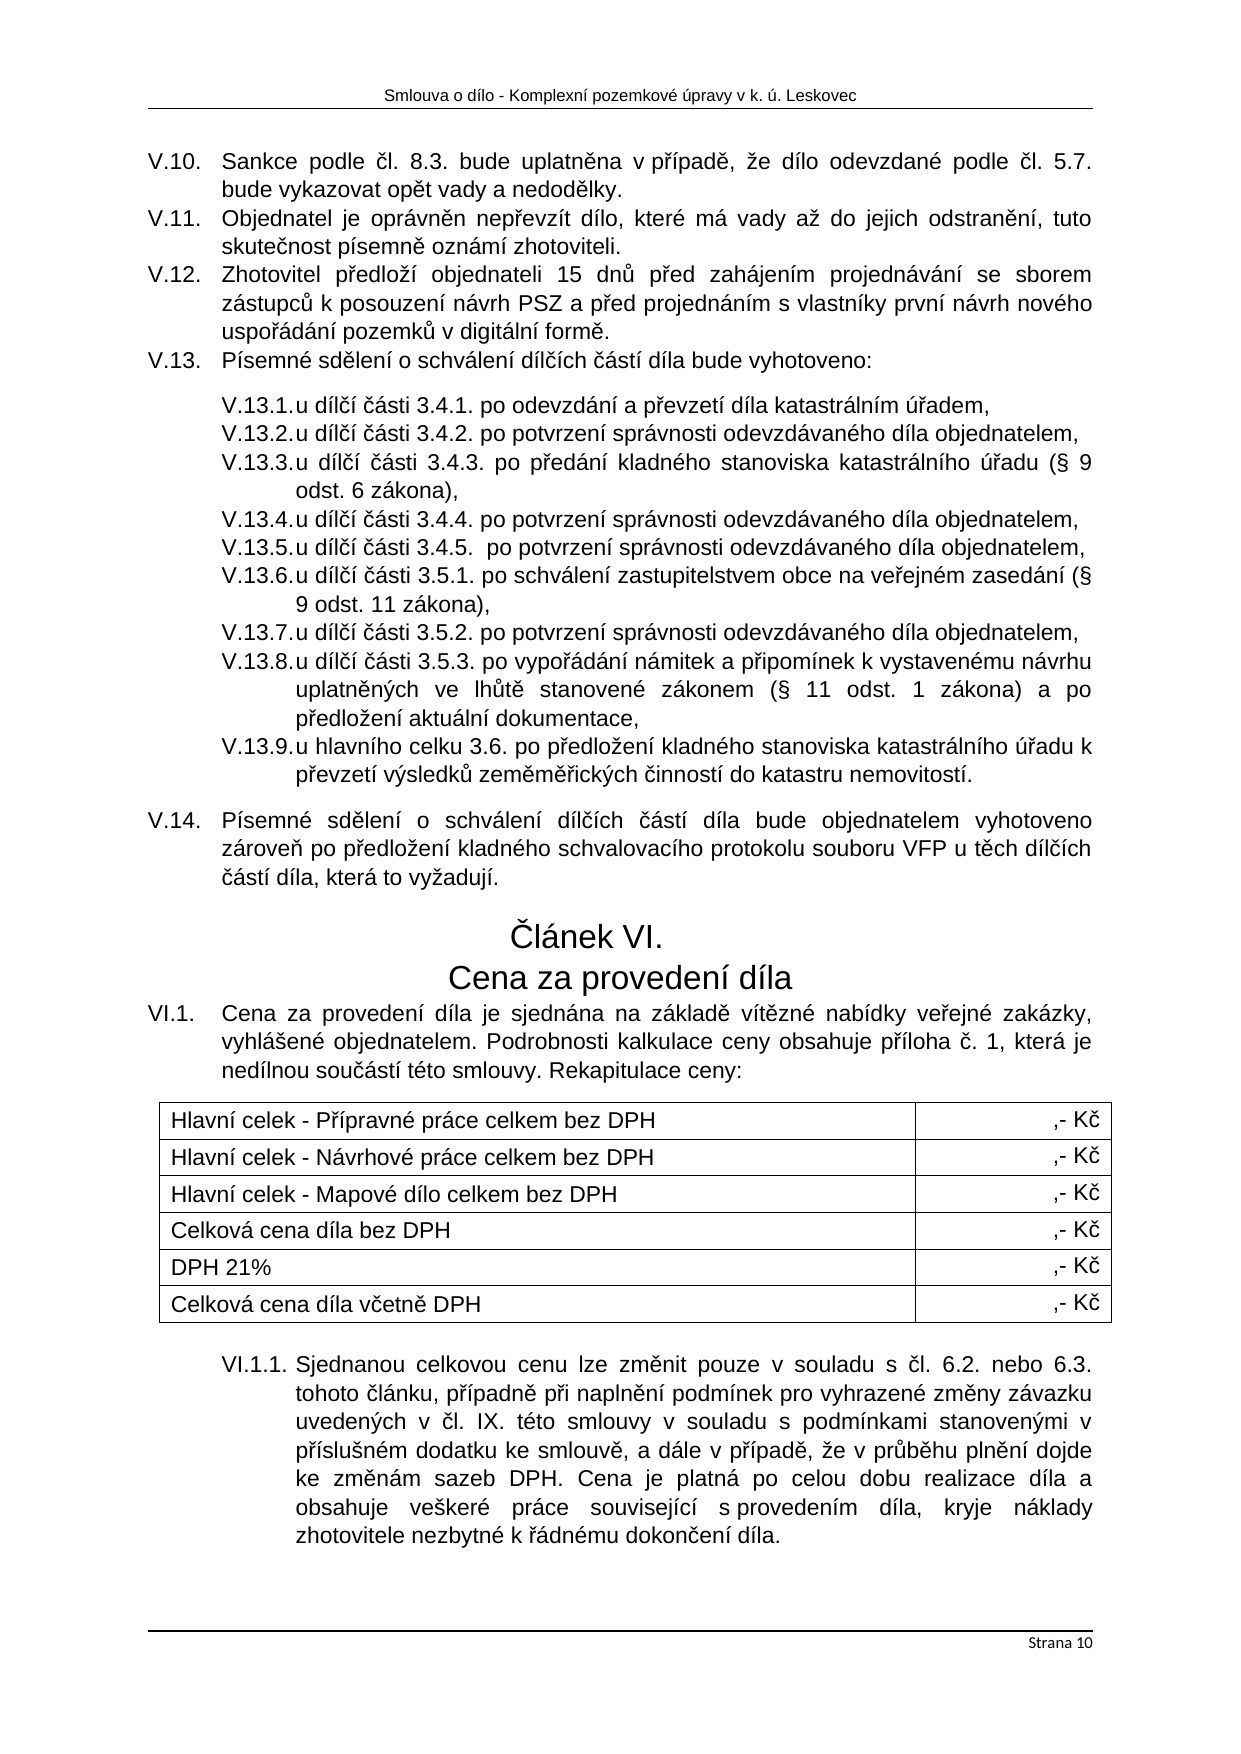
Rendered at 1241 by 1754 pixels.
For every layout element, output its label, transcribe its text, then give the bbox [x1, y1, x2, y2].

table_header Hlavní celek - Přípravné práce celkem bez DPH [160, 1103, 915, 1138]
list Písemné sdělení o schválení dílčích částí díla bude objednatelem vyhotoveno zároveň po předložení kladného schvalovacího protokolu souboru VFP u těch dílčích částí díla, která to vyžadují. [148, 807, 1093, 890]
table_cell Celková cena díla bez DPH [160, 1213, 915, 1248]
list Cena za provedení díla je sjednána na základě vítězné nabídky veřejné zakázky, vyhlášené objednatelem. Podrobnosti kalkulace ceny obsahuje příloha č. 1, která je nedílnou součástí této smlouvy. Rekapitulace ceny: [148, 1000, 1093, 1083]
text u dílčí části 3.4.1. po odevzdání a převzetí díla katastrálním úřadem, [221, 392, 1093, 418]
table_cell Celková cena díla včetně DPH [160, 1286, 915, 1322]
text Sjednanou celkovou cenu lze změnit pouze v souladu s čl. 6.2. nebo 6.3. tohoto článku, případně při naplnění podmínek pro vyhrazené změny závazku uvedených v čl. IX. této smlouvy v souladu s podmínkami stanovenými v příslušném dodatku ke smlouvě, a dále v případě, že v průběhu plnění dojde ke změnám sazeb DPH. Cena je platná po celou dobu realizace díla a obsahuje veškeré práce související s provedením díla, kryje náklady zhotovitele nezbytné k řádnému dokončení díla. [221, 1351, 1093, 1548]
text u hlavního celku 3.6. po předložení kladného stanoviska katastrálního úřadu k převzetí výsledků zeměměřických činností do katastru nemovitostí. [221, 733, 1093, 788]
list Objednatel je oprávněn nepřevzít dílo, které má vady až do jejich odstranění, tuto skutečnost písemně oznámí zhotoviteli. [148, 204, 1093, 259]
table_cell ,- Kč [916, 1176, 1111, 1212]
table_cell ,- Kč [916, 1140, 1111, 1175]
text u dílčí části 3.5.3. po vypořádání námitek a připomínek k vystavenému návrhu uplatněných ve lhůtě stanovené zákonem (§ 11 odst. 1 zákona) a po předložení aktuální dokumentace, [221, 648, 1093, 731]
table_header ,- Kč [916, 1103, 1111, 1138]
table_cell ,- Kč [916, 1250, 1111, 1285]
list Zhotovitel předloží objednateli 15 dnů před zahájením projednávání se sborem zástupců k posouzení návrh PSZ a před projednáním s vlastníky první návrh nového uspořádání pozemků v digitální formě. [148, 261, 1093, 344]
subtitle Cena za provedení díla [148, 917, 1093, 997]
text u dílčí části 3.4.5. po potvrzení správnosti odevzdávaného díla objednatelem, [221, 534, 1093, 560]
text u dílčí části 3.4.4. po potvrzení správnosti odevzdávaného díla objednatelem, [221, 506, 1093, 532]
text u dílčí části 3.5.2. po potvrzení správnosti odevzdávaného díla objednatelem, [221, 619, 1093, 646]
table_cell ,- Kč [916, 1213, 1111, 1248]
text u dílčí části 3.5.1. po schválení zastupitelstvem obce na veřejném zasedání (§ 9 odst. 11 zákona), [221, 562, 1093, 617]
text u dílčí části 3.4.3. po předání kladného stanoviska katastrálního úřadu (§ 9 odst. 6 zákona), [221, 449, 1093, 503]
table_cell Hlavní celek - Mapové dílo celkem bez DPH [160, 1176, 915, 1212]
table_cell Hlavní celek - Návrhové práce celkem bez DPH [160, 1140, 915, 1175]
table_cell DPH 21% [160, 1250, 915, 1285]
table_cell ,- Kč [916, 1286, 1111, 1322]
list Písemné sdělení o schválení dílčích částí díla bude vyhotoveno: [148, 347, 1093, 373]
list Sankce podle čl. 8.3. bude uplatněna v případě, že dílo odevzdané podle čl. 5.7. bude vykazovat opět vady a nedodělky. [148, 148, 1093, 202]
text u dílčí části 3.4.2. po potvrzení správnosti odevzdávaného díla objednatelem, [221, 420, 1093, 447]
